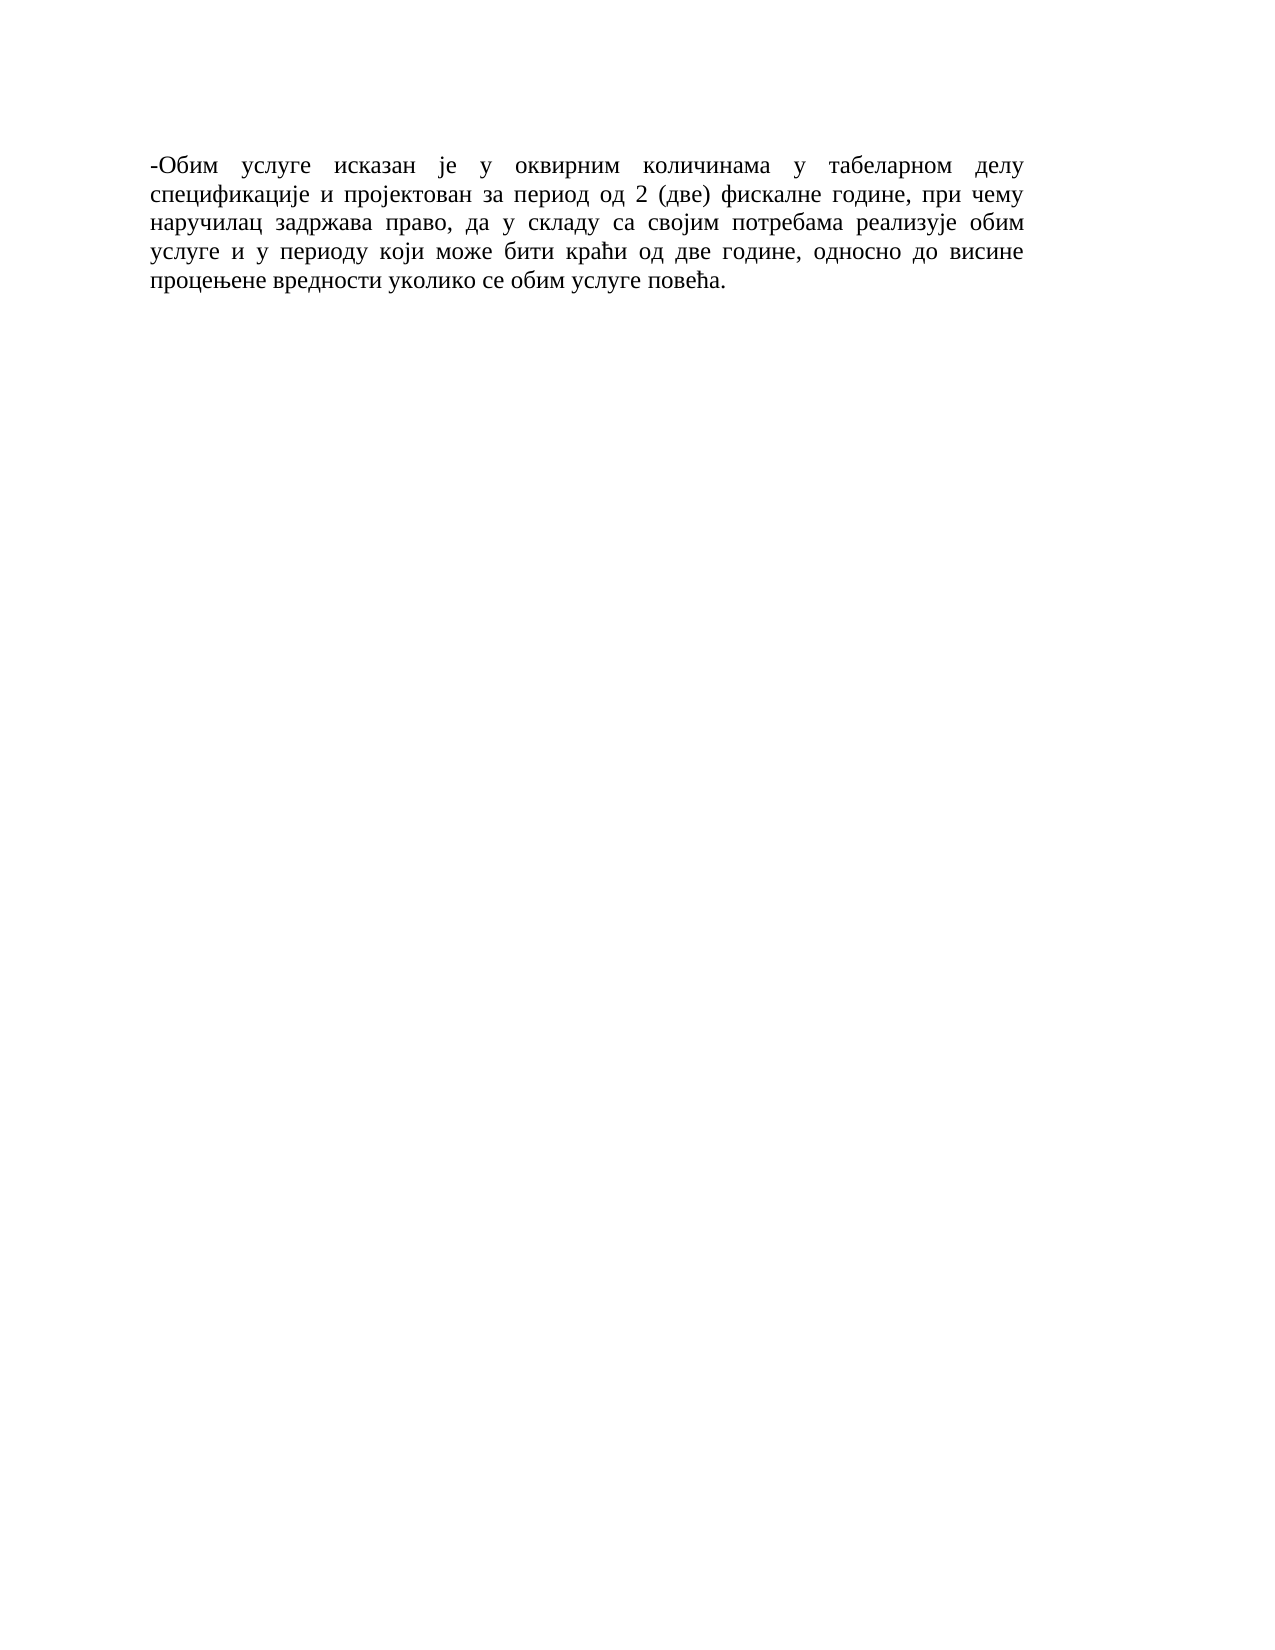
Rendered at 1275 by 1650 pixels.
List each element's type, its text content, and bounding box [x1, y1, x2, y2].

text -Обим услуге исказан је у оквирним количинама у табеларном делу спецификације и пројектован за период од 2 (две) фискалне године, при чему наручилац задржава право, да у складу са својим потребама реализује обим услуге и у периоду који може бити краћи од две године, односно до висине процењене вредности уколико се обим услуге повећа. [150, 150, 1025, 294]
